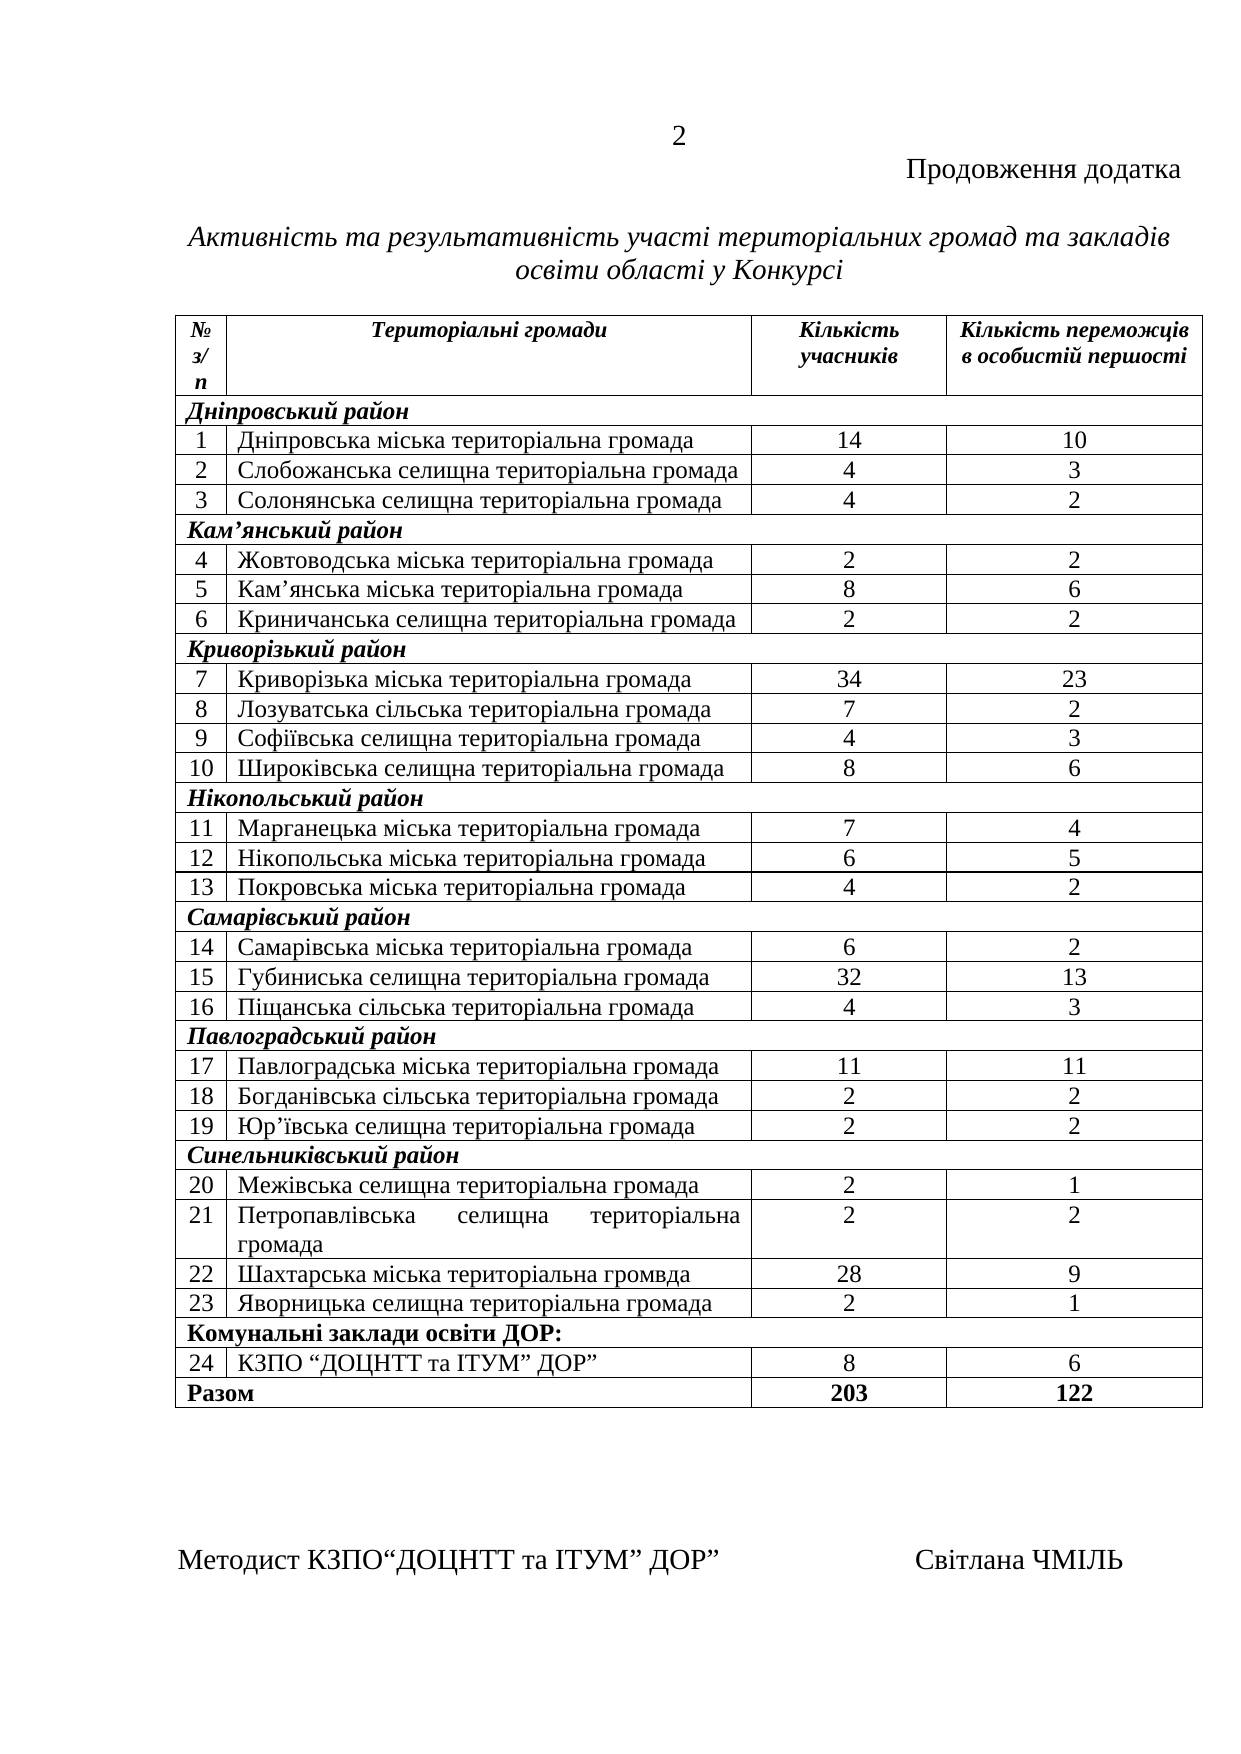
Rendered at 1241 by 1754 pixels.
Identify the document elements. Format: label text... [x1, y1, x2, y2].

table_cell Комунальні заклади освіти ДОР: [176, 1318, 1202, 1347]
table_cell 24 [176, 1348, 226, 1377]
table_cell 13 [947, 962, 1202, 991]
table_cell 28 [752, 1259, 946, 1287]
table_cell 2 [947, 1111, 1202, 1139]
table_cell 4 [752, 992, 946, 1020]
table_cell 2 [947, 545, 1202, 573]
table_cell 2 [947, 694, 1202, 722]
table_cell 7 [176, 664, 226, 693]
table_cell Разом [176, 1378, 751, 1407]
table_cell 2 [176, 455, 226, 484]
table_cell 2 [752, 1170, 946, 1199]
table_cell 9 [176, 724, 226, 752]
table_cell 2 [752, 1289, 946, 1317]
table_cell 11 [947, 1051, 1202, 1080]
table_cell Межівська селищна територіальна громада [227, 1170, 751, 1199]
table_cell Дніпровський район [176, 396, 1202, 424]
table_cell 8 [752, 575, 946, 603]
table_cell КЗПО “ДОЦНТТ та ІТУМ” ДОР” [227, 1348, 309, 1377]
text Активність та результативність участі територіальних громад та закладів освіти області у Конкурсі [177, 219, 1181, 286]
table_cell Камʼянський район [176, 515, 1202, 544]
table_cell 2 [947, 932, 1202, 961]
text Методист КЗПО“ДОЦНТТ та ІТУМ” ДОР” Світлана ЧМІЛЬ [396, 1542, 1181, 1575]
table_cell 11 [176, 813, 226, 842]
table_cell 6 [947, 753, 1202, 782]
table_cell 19 [176, 1111, 226, 1139]
table_cell 10 [176, 753, 226, 782]
table_cell Марганецька міська територіальна громада [227, 813, 751, 842]
table_cell 2 [752, 604, 946, 633]
table_cell 17 [176, 1051, 226, 1080]
table_cell 3 [947, 455, 1202, 484]
text Методист КЗПО“ДОЦНТТ та ІТУМ” ДОР” Світлана ЧМІЛЬ [177, 1542, 383, 1575]
table_cell 6 [947, 1348, 1202, 1377]
table_cell Нікопольська міська територіальна громада [227, 843, 751, 871]
table_cell 122 [947, 1378, 1202, 1407]
table_cell Павлоградська міська територіальна громада [227, 1051, 751, 1080]
table_cell Губиниська селищна територіальна громада [227, 962, 751, 991]
table_cell 13 [176, 873, 226, 901]
table_cell 7 [752, 694, 946, 722]
table_cell 1 [947, 1170, 1202, 1199]
table_cell 21 [176, 1200, 226, 1258]
table_cell Солонянська селищна територіальна громада [227, 485, 751, 514]
table_cell 6 [947, 575, 1202, 603]
table_cell Юр’ївська селищна територіальна громада [227, 1111, 751, 1139]
table_cell 20 [176, 1170, 226, 1199]
table_cell 2 [947, 873, 1202, 901]
table_cell 1 [947, 1289, 1202, 1317]
table_cell 18 [176, 1081, 226, 1110]
table_header № з/п [176, 316, 226, 395]
table_cell 23 [947, 664, 1202, 693]
table_cell Яворницька селищна територіальна громада [227, 1289, 751, 1317]
table_cell Криворізька міська територіальна громада [227, 664, 751, 693]
table_cell 9 [947, 1259, 1202, 1287]
table_cell 1 [176, 426, 226, 454]
table_cell 4 [752, 485, 946, 514]
table_cell Широківська селищна територіальна громада [227, 753, 751, 782]
table_cell 6 [752, 932, 946, 961]
table_cell 32 [752, 962, 946, 991]
table_cell 6 [176, 604, 226, 633]
table_cell Криворізький район [176, 634, 1202, 663]
table_cell 2 [752, 1200, 946, 1258]
table_cell Камʼянська міська територіальна громада [227, 575, 751, 603]
table_cell 4 [752, 455, 946, 484]
table_cell 2 [752, 545, 946, 573]
table_cell 5 [947, 843, 1202, 871]
table_cell Криничанська селищна територіальна громада [227, 604, 751, 633]
table_cell 10 [947, 426, 1202, 454]
table_cell 5 [176, 575, 226, 603]
table_cell 3 [947, 992, 1202, 1020]
table_cell 6 [752, 843, 946, 871]
table_cell 4 [752, 724, 946, 752]
table_cell 11 [752, 1051, 946, 1080]
table_cell 3 [947, 724, 1202, 752]
table_cell 15 [176, 962, 226, 991]
table_cell Самарівський район [176, 902, 1202, 931]
table_cell Софіївська селищна територіальна громада [227, 724, 751, 752]
table_cell Жовтоводська міська територіальна громада [227, 545, 751, 573]
table_cell 8 [176, 694, 226, 722]
table_cell 203 [752, 1378, 946, 1407]
table_cell 8 [752, 1348, 946, 1377]
table_cell 22 [176, 1259, 226, 1287]
table_cell Павлоградський район [176, 1021, 1202, 1050]
table_header Кількість учасників [752, 316, 946, 395]
table_cell 4 [752, 873, 946, 901]
table_cell 4 [947, 813, 1202, 842]
table_cell Петропавлівська селищна територіальна громада [227, 1200, 751, 1258]
table_header Кількість переможців в особистій першості [947, 316, 1202, 395]
table_cell 2 [947, 485, 1202, 514]
table_header Територіальні громади [227, 316, 751, 395]
table_cell Шахтарська міська територіальна громвда [227, 1259, 751, 1287]
table_cell 2 [752, 1081, 946, 1110]
table_cell Самарівська міська територіальна громада [227, 932, 751, 961]
table_cell 4 [176, 545, 226, 573]
table_cell 2 [947, 1200, 1202, 1258]
table_cell Покровська міська територіальна громада [227, 873, 751, 901]
table_cell Піщанська сільська територіальна громада [227, 992, 751, 1020]
table_cell 14 [752, 426, 946, 454]
table_cell Слобожанська селищна територіальна громада [227, 455, 751, 484]
table_cell 2 [947, 1081, 1202, 1110]
table_cell 23 [176, 1289, 226, 1317]
table_cell 12 [176, 843, 226, 871]
table_cell 14 [176, 932, 226, 961]
table_cell 3 [176, 485, 226, 514]
table_cell Синельниківський район [176, 1141, 1202, 1169]
table_cell 7 [752, 813, 946, 842]
table_cell Нікопольський район [176, 783, 1202, 812]
table_cell КЗПО “ДОЦНТТ та ІТУМ” ДОР” [320, 1348, 751, 1377]
table_cell 2 [752, 1111, 946, 1139]
table_cell 16 [176, 992, 226, 1020]
table_cell Дніпровська міська територіальна громада [227, 426, 751, 454]
table_cell Богданівська сільська територіальна громада [227, 1081, 751, 1110]
table_cell 8 [752, 753, 946, 782]
table_cell 2 [947, 604, 1202, 633]
table_cell Лозуватська сільська територіальна громада [227, 694, 751, 722]
table_cell 34 [752, 664, 946, 693]
